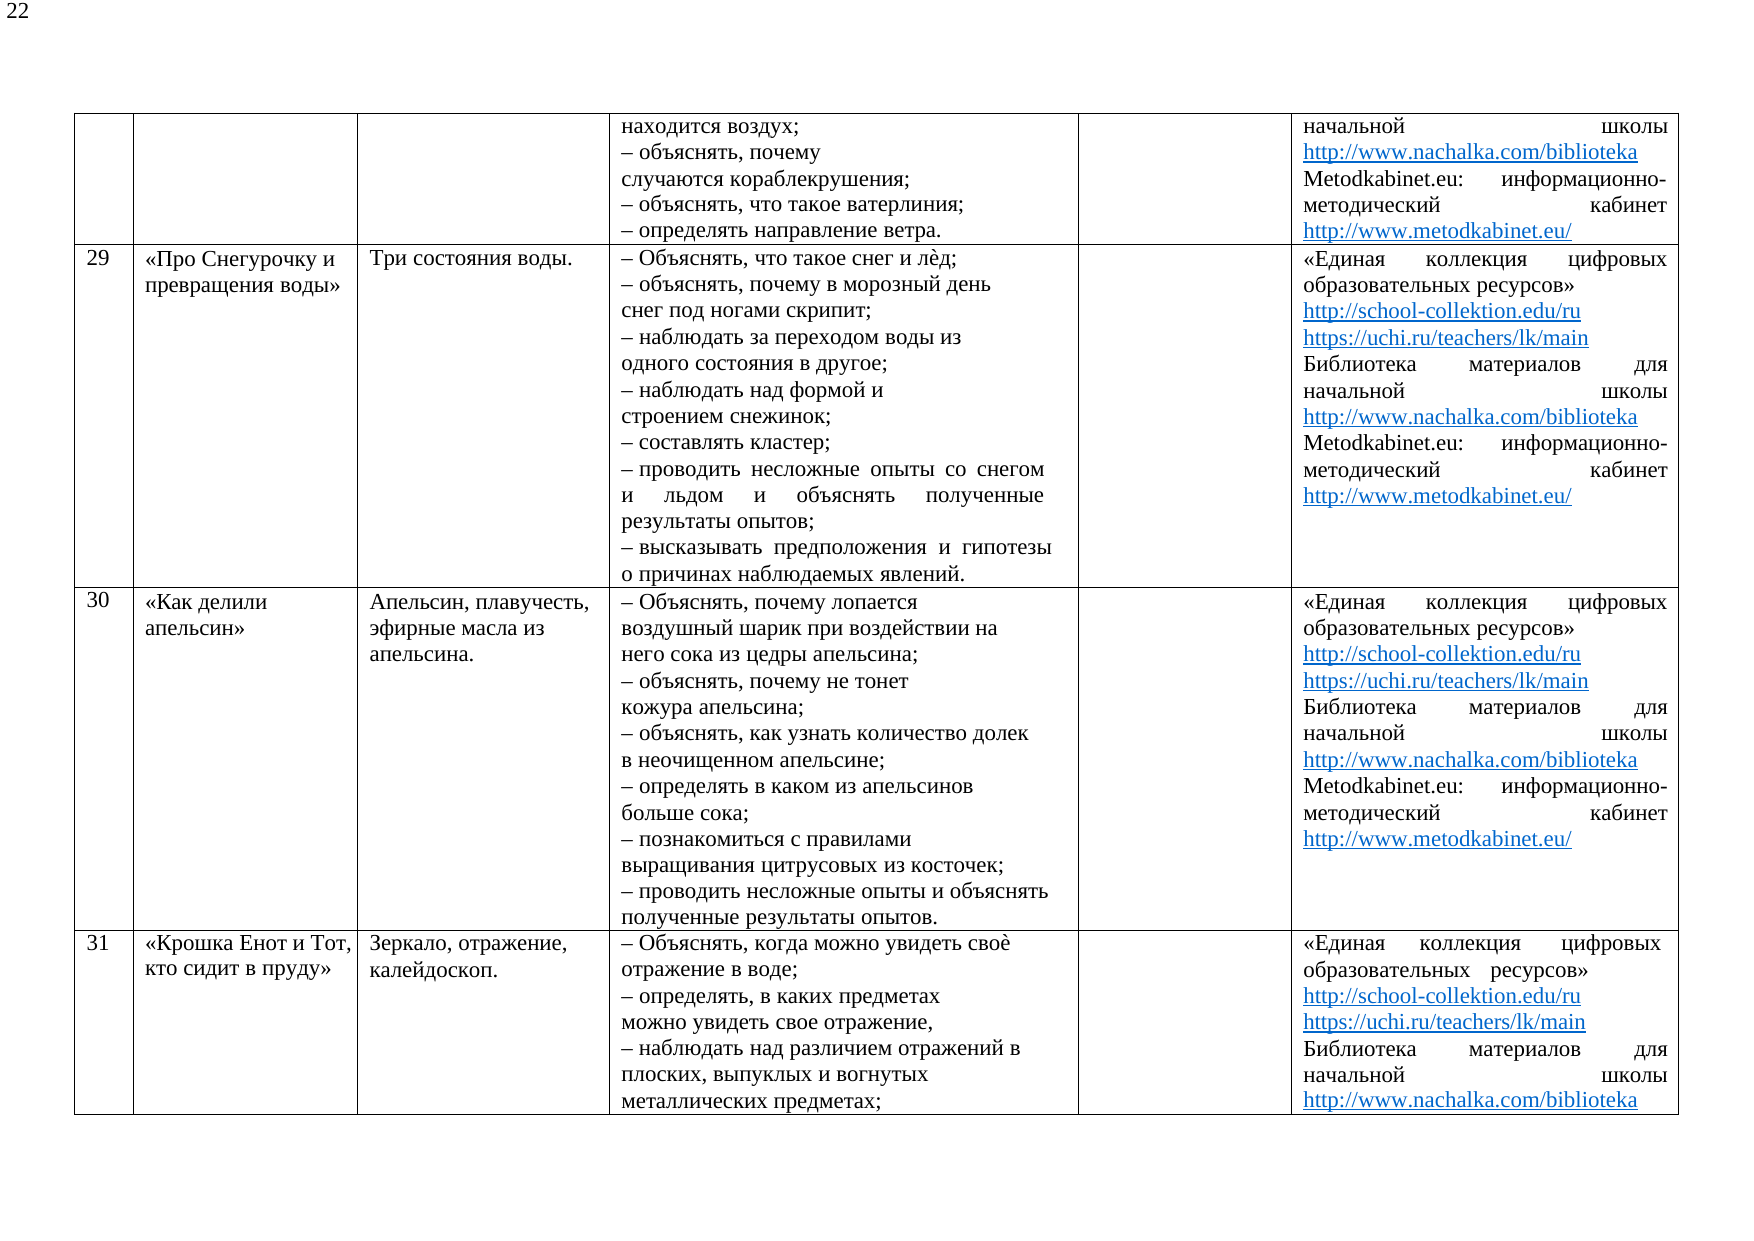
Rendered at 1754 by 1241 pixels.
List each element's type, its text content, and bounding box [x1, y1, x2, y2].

table_cell Объяснять, что такое снег и лѐд; объяснять, почему в морозный день снег под ногами скрипит; наблюдать за переходом воды из одного состояния в другое; наблюдать над формой и строением снежинок; составлять кластер; проводить несложные опыты со снегом и льдом и объяснять полученные результаты опытов; высказывать предположения и гипотезы о причинах наблюдаемых явлений. [610, 245, 1078, 587]
table_header [358, 114, 609, 244]
table_cell 31 [75, 931, 133, 1114]
table_header [75, 114, 133, 244]
table_cell «Как делили апельсин» [134, 588, 357, 929]
table_cell «Крошка Енот и Тот, кто сидит в пруду» [134, 931, 357, 1114]
table_header [134, 114, 357, 244]
table_header начальной школы http://www.nachalka.com/biblioteka Mеtodkabinet.eu: информационно- методический кабинет http://www.metodkabinet.eu/ [1292, 114, 1678, 244]
table_header [1079, 114, 1291, 244]
table_cell 30 [75, 588, 133, 929]
table_cell «Про Снегурочку и превращения воды» [134, 245, 357, 587]
table_cell [1079, 588, 1291, 929]
table_cell «Единая коллекция цифровых образовательных ресурсов» http://school-collektion.edu/ru https://uchi.ru/teachers/lk/main Библиотека материалов для начальной школы http://www.nachalka.com/biblioteka [1292, 931, 1678, 1114]
table_cell 29 [75, 245, 133, 587]
table_cell Объяснять, когда можно увидеть своѐ отражение в воде; определять, в каких предметах можно увидеть свое отражение, наблюдать над различием отражений в плоских, выпуклых и вогнутых металлических предметах; [610, 931, 1078, 1114]
table_cell Объяснять, почему лопается воздушный шарик при воздействии на него сока из цедры апельсина; объяснять, почему не тонет кожура апельсина; объяснять, как узнать количество долек в неочищенном апельсине; определять в каком из апельсинов больше сока; познакомиться с правилами выращивания цитрусовых из косточек; проводить несложные опыты и объяснять полученные результаты опытов. [610, 588, 1078, 929]
table_cell [1079, 931, 1291, 1114]
table_cell Апельсин, плавучесть, эфирные масла из апельсина. [358, 588, 609, 929]
table_header находится воздух; объяснять, почему случаются кораблекрушения; объяснять, что такое ватерлиния; определять направление ветра. [610, 114, 1078, 244]
table_cell Три состояния воды. [358, 245, 609, 587]
table_cell Зеркало, отражение, калейдоскоп. [358, 931, 609, 1114]
table_cell [1079, 245, 1291, 587]
